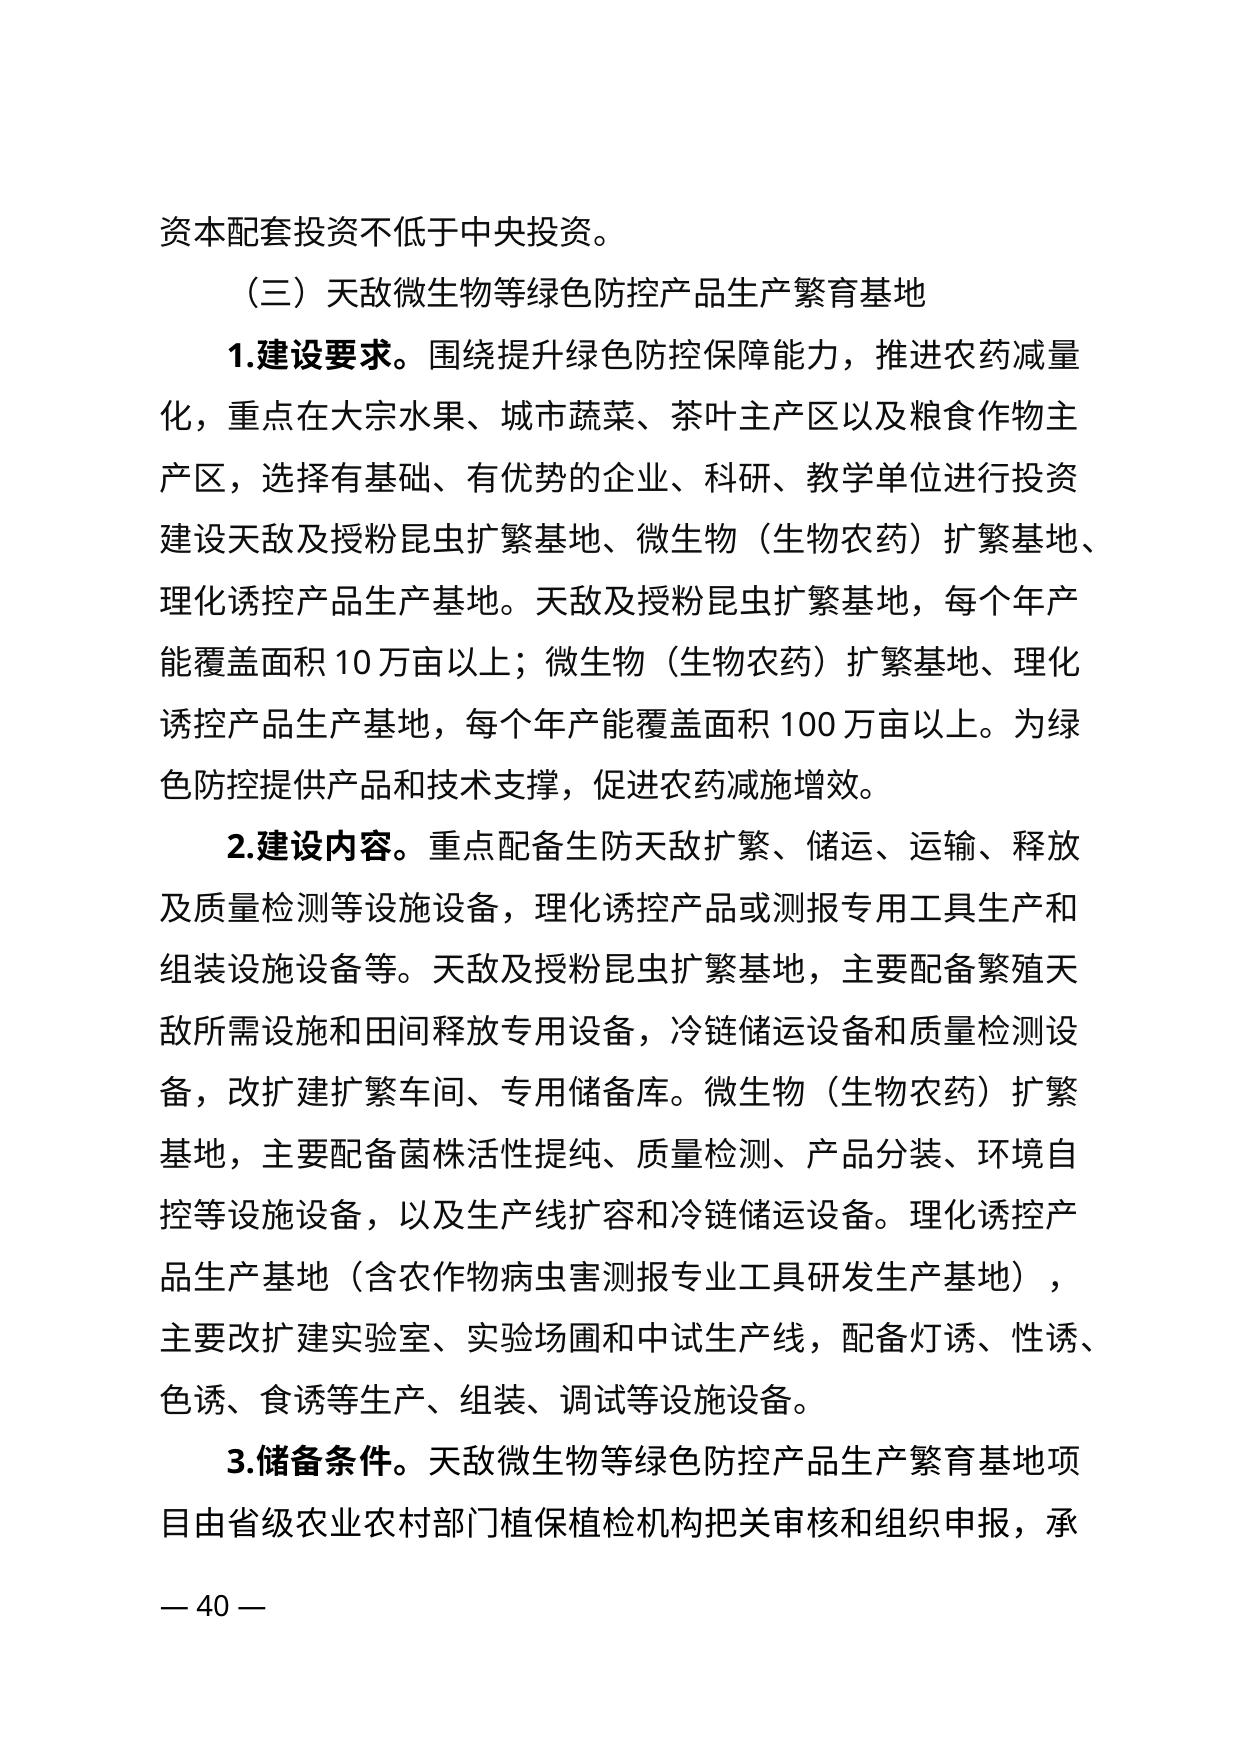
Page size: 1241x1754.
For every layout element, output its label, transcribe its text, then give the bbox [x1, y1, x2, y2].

text （三）天敌微生物等绿色防控产品生产繁育基地 [159, 257, 1081, 318]
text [159, 1424, 1081, 1547]
text 1.建设要求。围绕提升绿色防控保障能力，推进农药减量化，重点在大宗水果、城市蔬菜、茶叶主产区以及粮食作物主产区，选择有基础、有优势的企业、科研、教学单位进行投资建设天敌及授粉昆虫扩繁基地、微生物（生物农药）扩繁基地、理化诱控产品生产基地。天敌及授粉昆虫扩繁基地，每个年产能覆盖面积10万亩以上；微生物（生物农药）扩繁基地、理化诱控产品生产基地，每个年产能覆盖面积100万亩以上。为绿色防控提供产品和技术支撑，促进农药减施增效。 [159, 318, 1081, 810]
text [159, 195, 1081, 257]
text 2.建设内容。重点配备生防天敌扩繁、储运、运输、释放及质量检测等设施设备，理化诱控产品或测报专用工具生产和组装设施设备等。天敌及授粉昆虫扩繁基地，主要配备繁殖天敌所需设施和田间释放专用设备，冷链储运设备和质量检测设备，改扩建扩繁车间、专用储备库。微生物（生物农药）扩繁基地，主要配备菌株活性提纯、质量检测、产品分装、环境自控等设施设备，以及生产线扩容和冷链储运设备。理化诱控产品生产基地（含农作物病虫害测报专业工具研发生产基地），主要改扩建实验室、实验场圃和中试生产线，配备灯诱、性诱、色诱、食诱等生产、组装、调试等设施设备。 [159, 810, 1081, 1424]
